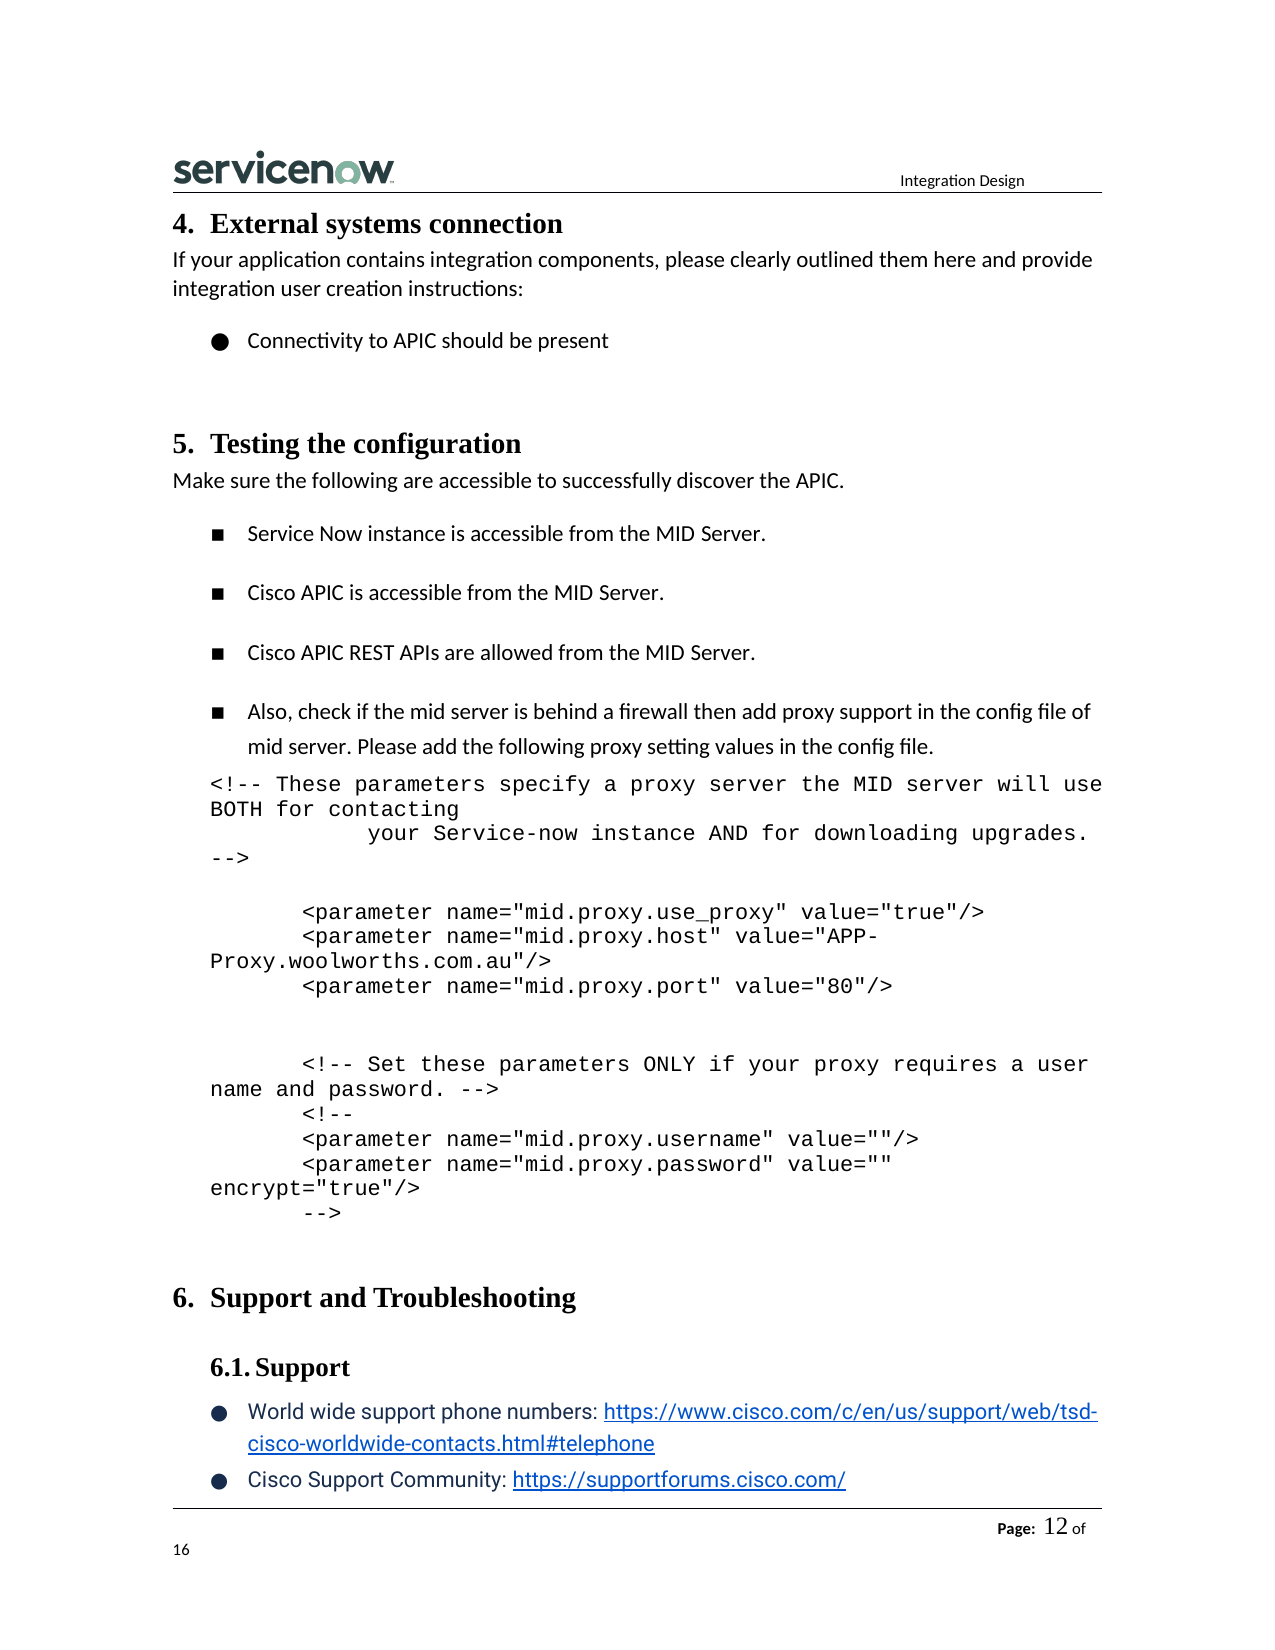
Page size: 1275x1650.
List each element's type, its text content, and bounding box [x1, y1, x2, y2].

subtitle External systems connection [172, 206, 1102, 239]
text your Service-now instance AND for downloading upgrades. --> [210, 822, 1102, 872]
text <!-- These parameters specify a proxy server the MID server will use BOTH for contacting [210, 773, 1102, 822]
text <!-- [210, 1103, 1102, 1128]
list Cisco APIC is accessible from the MID Server. [210, 566, 1102, 613]
list Connectivity to APIC should be present [210, 314, 1102, 361]
text <parameter name="mid.proxy.port" value="80"/> [210, 975, 1102, 1000]
list Cisco APIC REST APIs are allowed from the MID Server. [210, 626, 1102, 673]
list Also, check if the mid server is behind a firewall then add proxy support in the config file of mid server. Please add the following proxy setting values in the config file. [210, 685, 1102, 760]
text <!-- Set these parameters ONLY if your proxy requires a user name and password. --> [210, 1053, 1102, 1103]
subtitle Support and Troubleshooting [172, 1280, 1102, 1314]
picture [172, 150, 397, 187]
text --> [210, 1202, 1102, 1227]
subtitle Testing the configuration [172, 427, 1102, 460]
text <parameter name="mid.proxy.host" value="APP-Proxy.woolworths.com.au"/> [210, 926, 1102, 975]
text <parameter name="mid.proxy.username" value=""/> [210, 1128, 1102, 1153]
subtitle Support [210, 1351, 1102, 1382]
list Cisco Support Community: https://supportforums.cisco.com/ [210, 1457, 1102, 1499]
text <parameter name="mid.proxy.password" value="" encrypt="true"/> [210, 1153, 1102, 1202]
text <parameter name="mid.proxy.use_proxy" value="true"/> [210, 901, 1102, 926]
list World wide support phone numbers: https://www.cisco.com/c/en/us/support/web/tsd-cisco-worldwide-contacts.html#telephone [210, 1388, 1102, 1457]
text If your application contains integration components, please clearly outlined them here and provide integration user creation instructions: [172, 246, 1102, 302]
text Make sure the following are accessible to successfully discover the APIC. [172, 466, 1102, 494]
list Service Now instance is accessible from the MID Server. [210, 507, 1102, 554]
